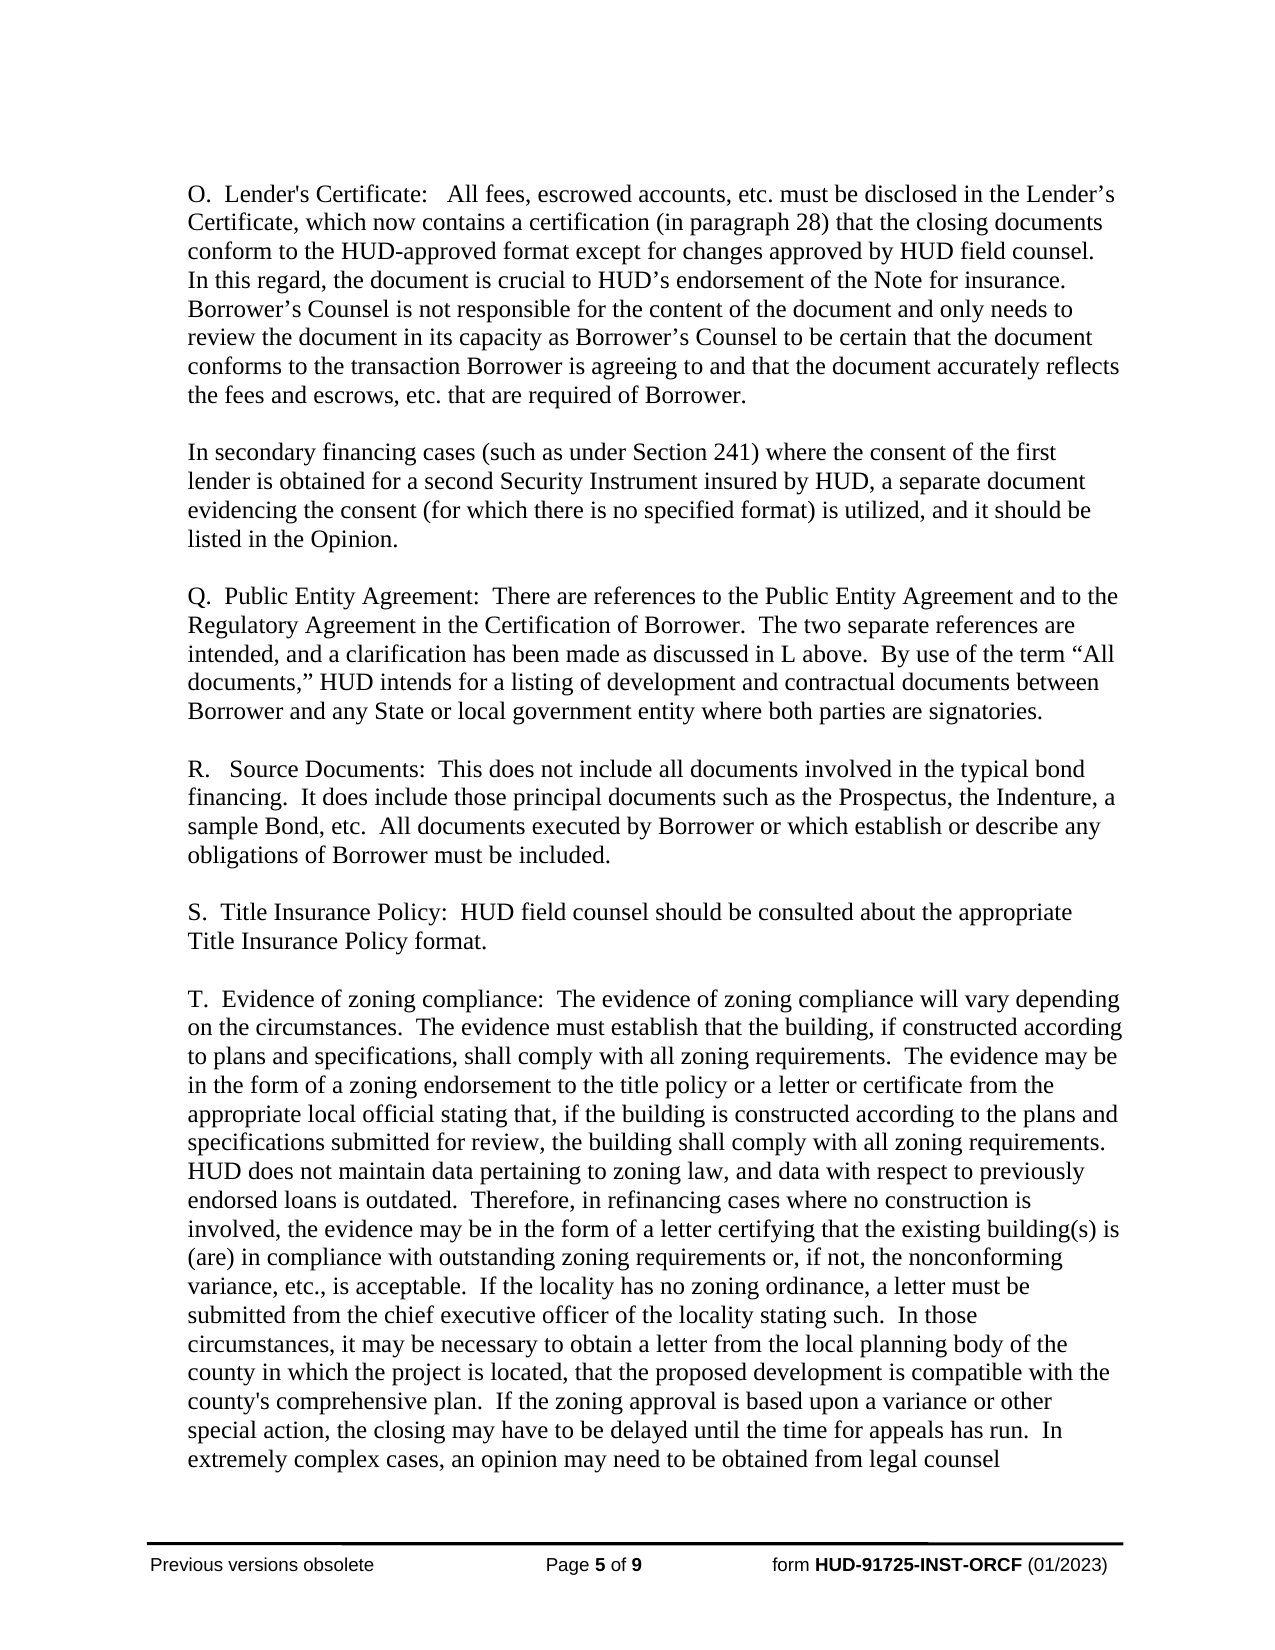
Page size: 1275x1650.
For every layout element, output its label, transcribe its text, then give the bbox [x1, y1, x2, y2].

text R. Source Documents: This does not include all documents involved in the typical bond financing. It does include those principal documents such as the Prospectus, the Indenture, a sample Bond, etc. All documents executed by Borrower or which establish or describe any obligations of Borrower must be included. [187, 754, 1125, 869]
text S. Title Insurance Policy: HUD field counsel should be consulted about the appropriate Title Insurance Policy format. [187, 897, 1125, 955]
text Q. Public Entity Agreement: There are references to the Public Entity Agreement and to the Regulatory Agreement in the Certification of Borrower. The two separate references are intended, and a clarification has been made as discussed in L above. By use of the term “All documents,” HUD intends for a listing of development and contractual documents between Borrower and any State or local government entity where both parties are signatories. [187, 581, 1125, 725]
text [187, 984, 1125, 1472]
text In secondary financing cases (such as under Section 241) where the consent of the first lender is obtained for a second Security Instrument insured by HUD, a separate document evidencing the consent (for which there is no specified format) is utilized, and it should be listed in the Opinion. [187, 437, 1125, 552]
text O. Lender's Certificate: All fees, escrowed accounts, etc. must be disclosed in the Lender’s Certificate, which now contains a certification (in paragraph 28) that the closing documents conform to the HUD-approved format except for changes approved by HUD field counsel. In this regard, the document is crucial to HUD’s endorsement of the Note for insurance. Borrower’s Counsel is not responsible for the content of the document and only needs to review the document in its capacity as Borrower’s Counsel to be certain that the document conforms to the transaction Borrower is agreeing to and that the document accurately reflects the fees and escrows, etc. that are required of Borrower. [187, 179, 1125, 409]
